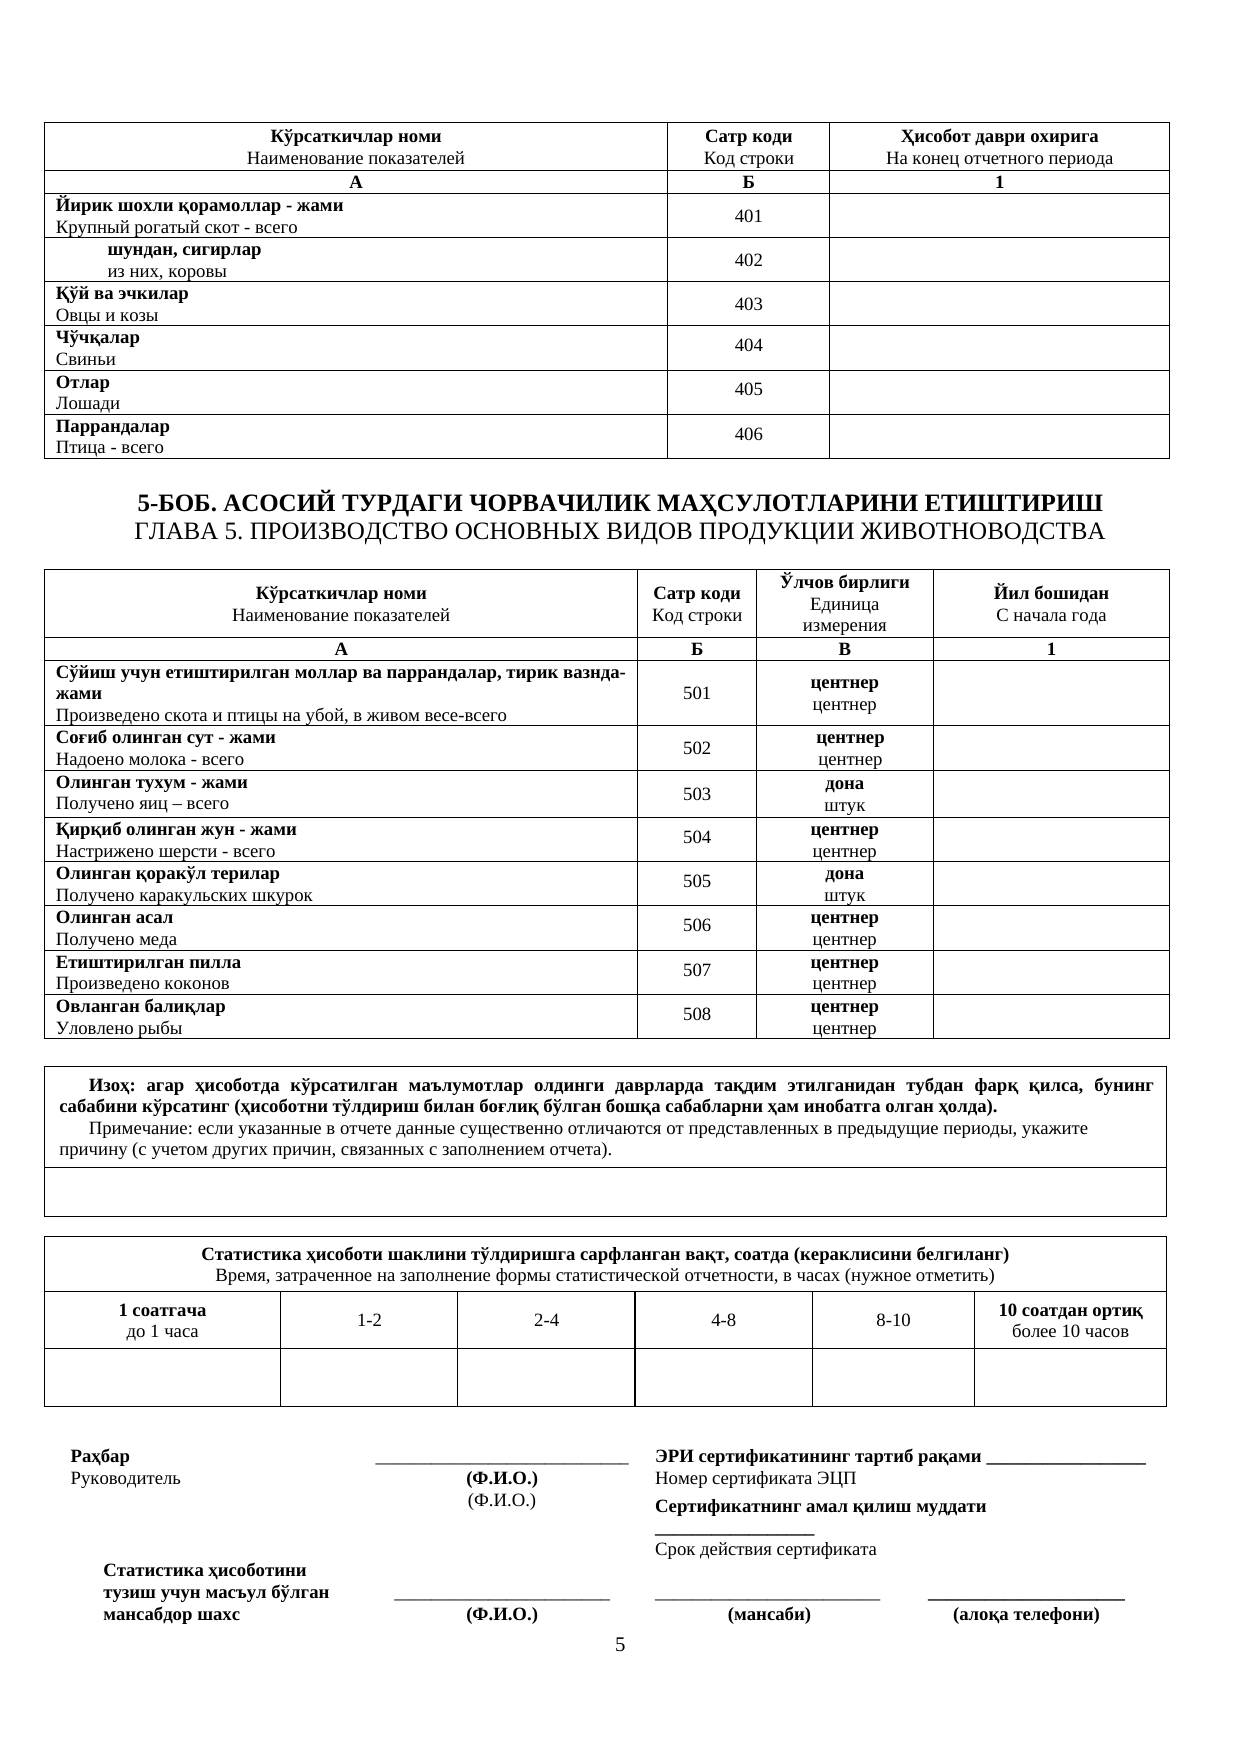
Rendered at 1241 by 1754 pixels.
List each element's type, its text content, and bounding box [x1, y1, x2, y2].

table_cell Чўчқалар Свиньи [45, 326, 667, 369]
table_header Сатр коди Код строки [638, 570, 756, 637]
table_cell А [45, 638, 637, 659]
table_cell 1 [830, 171, 1169, 193]
table_cell [934, 995, 1169, 1038]
table_cell [813, 1349, 974, 1406]
table_cell центнер центнер [757, 726, 933, 769]
table_cell 404 [668, 326, 829, 369]
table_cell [360, 1559, 644, 1632]
table_cell Олинган қоракўл терилар Получено каракульских шкурок [45, 862, 637, 905]
table_header Ўлчов бирлиги Единица измерения [757, 570, 933, 637]
table_header Йил бошидан С начала года [934, 570, 1169, 637]
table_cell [644, 1559, 895, 1632]
table_header Кўрсаткичлар номи Наименование показателей [45, 570, 637, 637]
table_cell [934, 862, 1169, 905]
table_cell [636, 1349, 812, 1406]
table_cell центнер центнер [757, 906, 933, 950]
table_cell Қирқиб олинган жун - жами Настрижено шерсти - всего [45, 818, 637, 861]
table_cell [975, 1349, 1166, 1406]
table_cell [934, 726, 1169, 769]
table_cell [830, 238, 1169, 281]
table_cell А [45, 171, 667, 193]
table_header ЭРИ сертификатининг тартиб рақами _________________ Номер сертификата ЭЦП Сертификатнинг амал қилиш муддати _________________ Срок действия сертификата [644, 1445, 1158, 1559]
table_cell 507 [638, 951, 756, 994]
table_cell [830, 282, 1169, 325]
table_cell Б [638, 638, 756, 659]
table_cell Йирик шохли қорамоллар - жами Крупный рогатый скот - всего [45, 194, 667, 237]
table_cell [45, 1168, 1166, 1216]
table_cell [458, 1349, 634, 1406]
text ГЛАВА 5. ПРОИЗВОДСТВО ОСНОВНЫХ ВИДОВ ПРОДУКЦИИ ЖИВОТНОВОДСТВА [59, 516, 1181, 545]
table_cell дона штук [757, 862, 933, 905]
table_cell [830, 371, 1169, 414]
table_header Сатр коди Код строки [668, 123, 829, 170]
table_cell 406 [668, 415, 829, 458]
table_cell 1 [934, 638, 1169, 659]
table_header Статистика ҳисоботи шаклини тўлдиришга сарфланган вақт, соатда (кераклисини белгиланг) Время, затраченное на заполнение формы статистической отчетности, в часах (нужное отметить) [45, 1237, 1166, 1291]
table_cell 501 [638, 661, 756, 725]
table_cell [830, 326, 1169, 369]
table_cell 2-4 [458, 1292, 634, 1348]
table_cell 1 соатгача до 1 часа [45, 1292, 280, 1348]
table_cell [45, 1349, 280, 1406]
table_cell [934, 771, 1169, 817]
table_cell 505 [638, 862, 756, 905]
table_cell Соғиб олинган сут - жами Надоено молока - всего [45, 726, 637, 769]
table_cell Овланган балиқлар Уловлено рыбы [45, 995, 637, 1038]
table_cell 503 [638, 771, 756, 817]
text 5-БОБ. Асосий турдаги ЧОРВАЧИЛИК МАҲСУЛОТЛАРИНИ ЕТИШТИРИШ [59, 488, 1181, 516]
table_cell Олинган тухум - жами Получено яиц – всего [45, 771, 637, 817]
table_cell 405 [668, 371, 829, 414]
table_cell 4-8 [636, 1292, 812, 1348]
table_cell 8-10 [813, 1292, 974, 1348]
table_cell В [757, 638, 933, 659]
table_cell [895, 1559, 1158, 1632]
table_header Раҳбар Руководитель [59, 1445, 360, 1559]
table_cell Сўйиш учун етиштирилган моллар ва паррандалар, тирик вазнда-жами Произведено скота и птицы на убой, в живом весе-всего [45, 661, 637, 725]
table_cell 504 [638, 818, 756, 861]
table_cell центнер центнер [757, 818, 933, 861]
table_cell Олинган асал Получено меда [45, 906, 637, 950]
table_header Ҳисобот даври охирига На конец отчетного периода [830, 123, 1169, 170]
table_cell [934, 951, 1169, 994]
table_cell 508 [638, 995, 756, 1038]
table_header Кўрсаткичлар номи Наименование показателей [45, 123, 667, 170]
table_cell 10 соатдан ортиқ более 10 часов [975, 1292, 1166, 1348]
table_cell [934, 661, 1169, 725]
table_cell Қўй ва эчкилар Овцы и козы [45, 282, 667, 325]
table_cell [830, 415, 1169, 458]
table_cell 1-2 [281, 1292, 457, 1348]
table_cell центнер центнер [757, 951, 933, 994]
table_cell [59, 1559, 360, 1632]
table_cell [830, 194, 1169, 237]
table_cell дона штук [757, 771, 933, 817]
table_cell Б [668, 171, 829, 193]
table_cell [934, 906, 1169, 950]
table_cell центнер центнер [757, 995, 933, 1038]
table_cell 506 [638, 906, 756, 950]
table_cell 402 [668, 238, 829, 281]
table_cell 403 [668, 282, 829, 325]
table_cell [281, 1349, 457, 1406]
table_cell 502 [638, 726, 756, 769]
table_cell Отлар Лошади [45, 371, 667, 414]
table_header ___________________________ (Ф.И.О.) (Ф.И.О.) [360, 1445, 644, 1559]
table_cell 401 [668, 194, 829, 237]
table_cell Етиштирилган пилла Произведено коконов [45, 951, 637, 994]
table_header Изоҳ: агар ҳисоботда кўрсатилган маълумотлар олдинги даврларда тақдим этилганидан тубдан фарқ қилса, бунинг сабабини кўрсатинг (ҳисоботни тўлдириш билан боғлиқ бўлган бошқа сабабларни ҳам инобатга олган ҳолда). Примечание: если указанные в отчете данные существенно отличаются от представленных в предыдущие периоды, укажите причину (с учетом других причин, связанных с заполнением отчета). [45, 1067, 1166, 1167]
table_cell центнер центнер [757, 661, 933, 725]
table_cell шундан, сигирлар из них, коровы [45, 238, 667, 281]
table_cell Паррандалар Птица - всего [45, 415, 667, 458]
table_cell [934, 818, 1169, 861]
